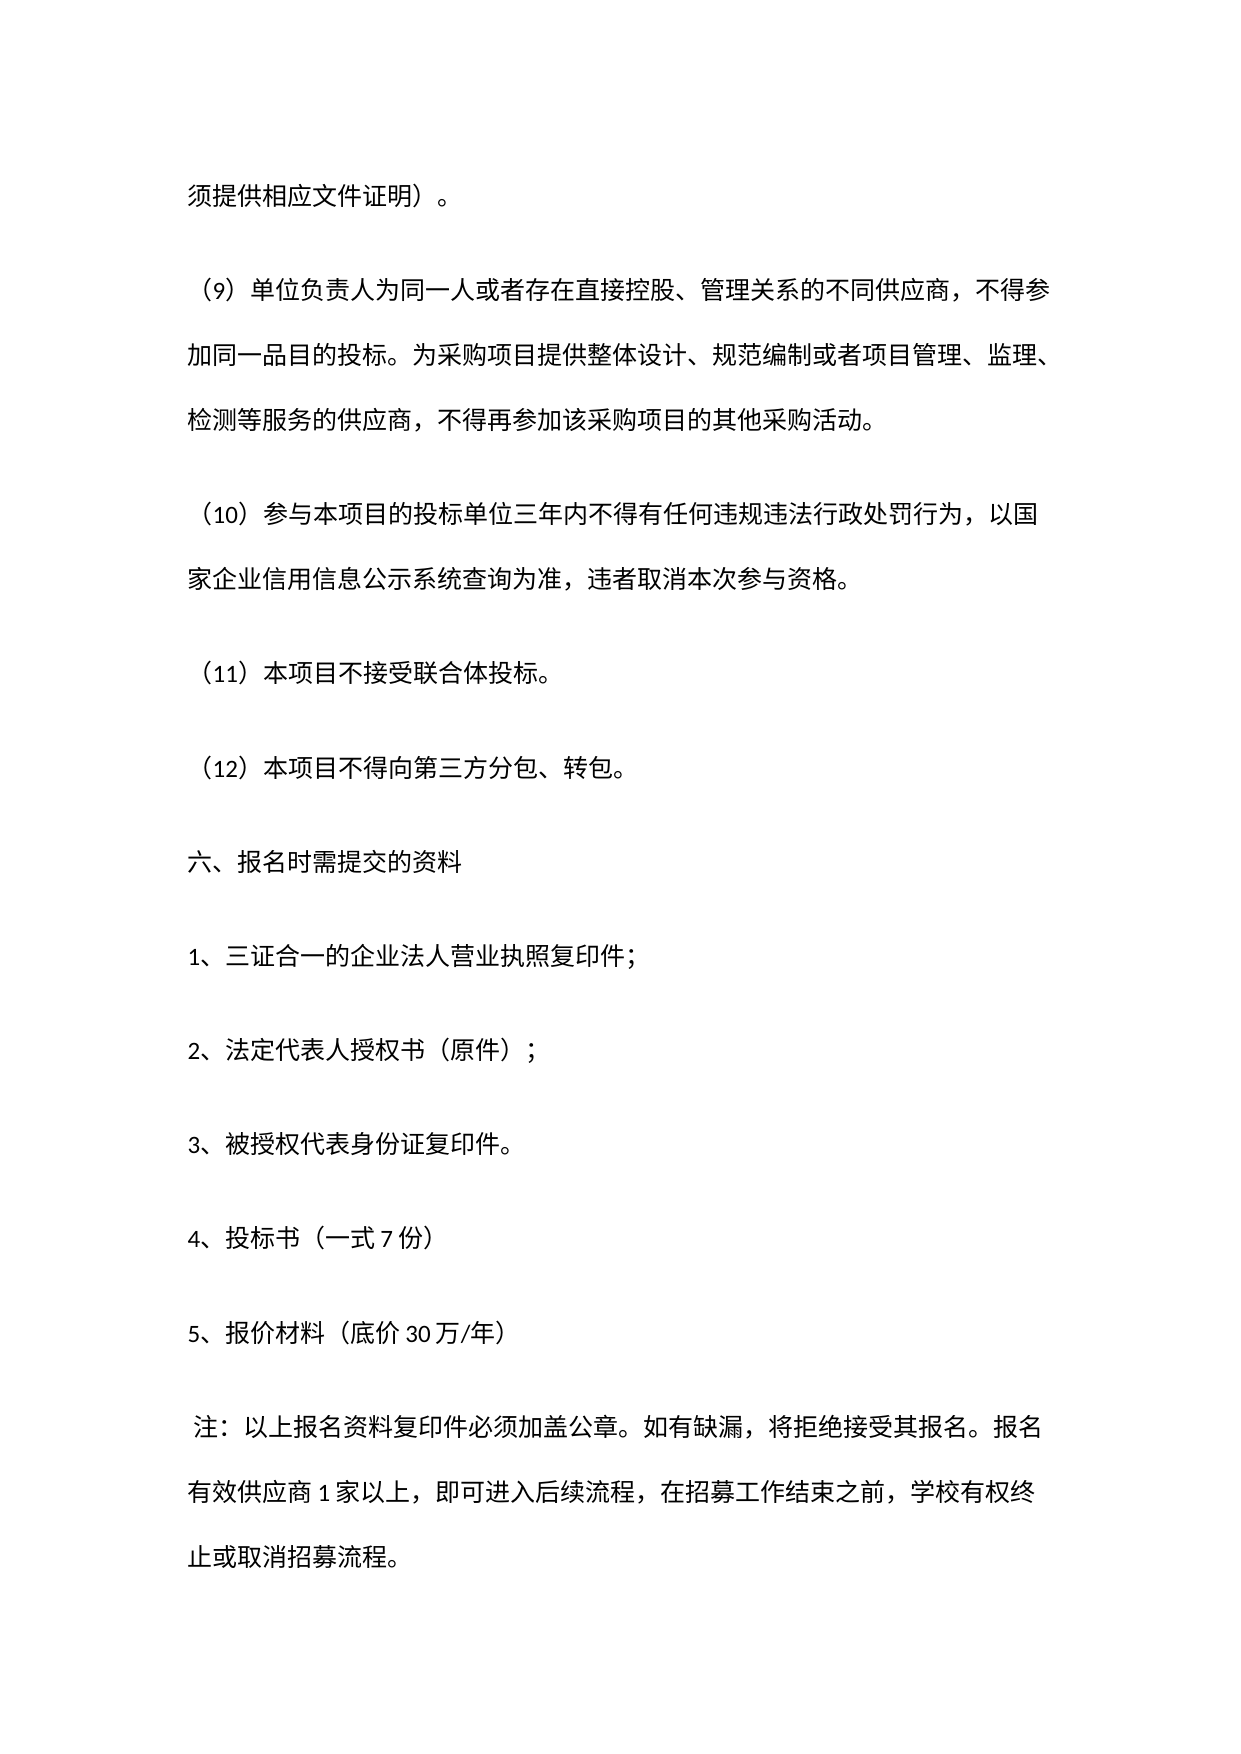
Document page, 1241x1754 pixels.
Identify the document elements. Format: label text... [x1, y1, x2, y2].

text 5、报价材料（底价30万/年） [187, 1299, 1053, 1364]
text 1、三证合一的企业法人营业执照复印件； [187, 922, 1053, 987]
text 3、被授权代表身份证复印件。 [187, 1110, 1053, 1175]
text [187, 162, 1053, 227]
text 2、法定代表人授权书（原件）； [187, 1016, 1053, 1081]
text （12）本项目不得向第三方分包、转包。 [187, 734, 1053, 799]
text （11）本项目不接受联合体投标。 [187, 639, 1053, 704]
text 注：以上报名资料复印件必须加盖公章。如有缺漏，将拒绝接受其报名。报名有效供应商1家以上，即可进入后续流程，在招募工作结束之前，学校有权终止或取消招募流程。 [187, 1393, 1053, 1588]
text （9）单位负责人为同一人或者存在直接控股、管理关系的不同供应商，不得参加同一品目的投标。为采购项目提供整体设计、规范编制或者项目管理、监理、检测等服务的供应商，不得再参加该采购项目的其他采购活动。 [187, 256, 1053, 451]
text （10）参与本项目的投标单位三年内不得有任何违规违法行政处罚行为，以国家企业信用信息公示系统查询为准，违者取消本次参与资格。 [187, 480, 1053, 610]
text 4、投标书（一式7份） [187, 1204, 1053, 1269]
text 六、报名时需提交的资料 [187, 828, 1053, 893]
